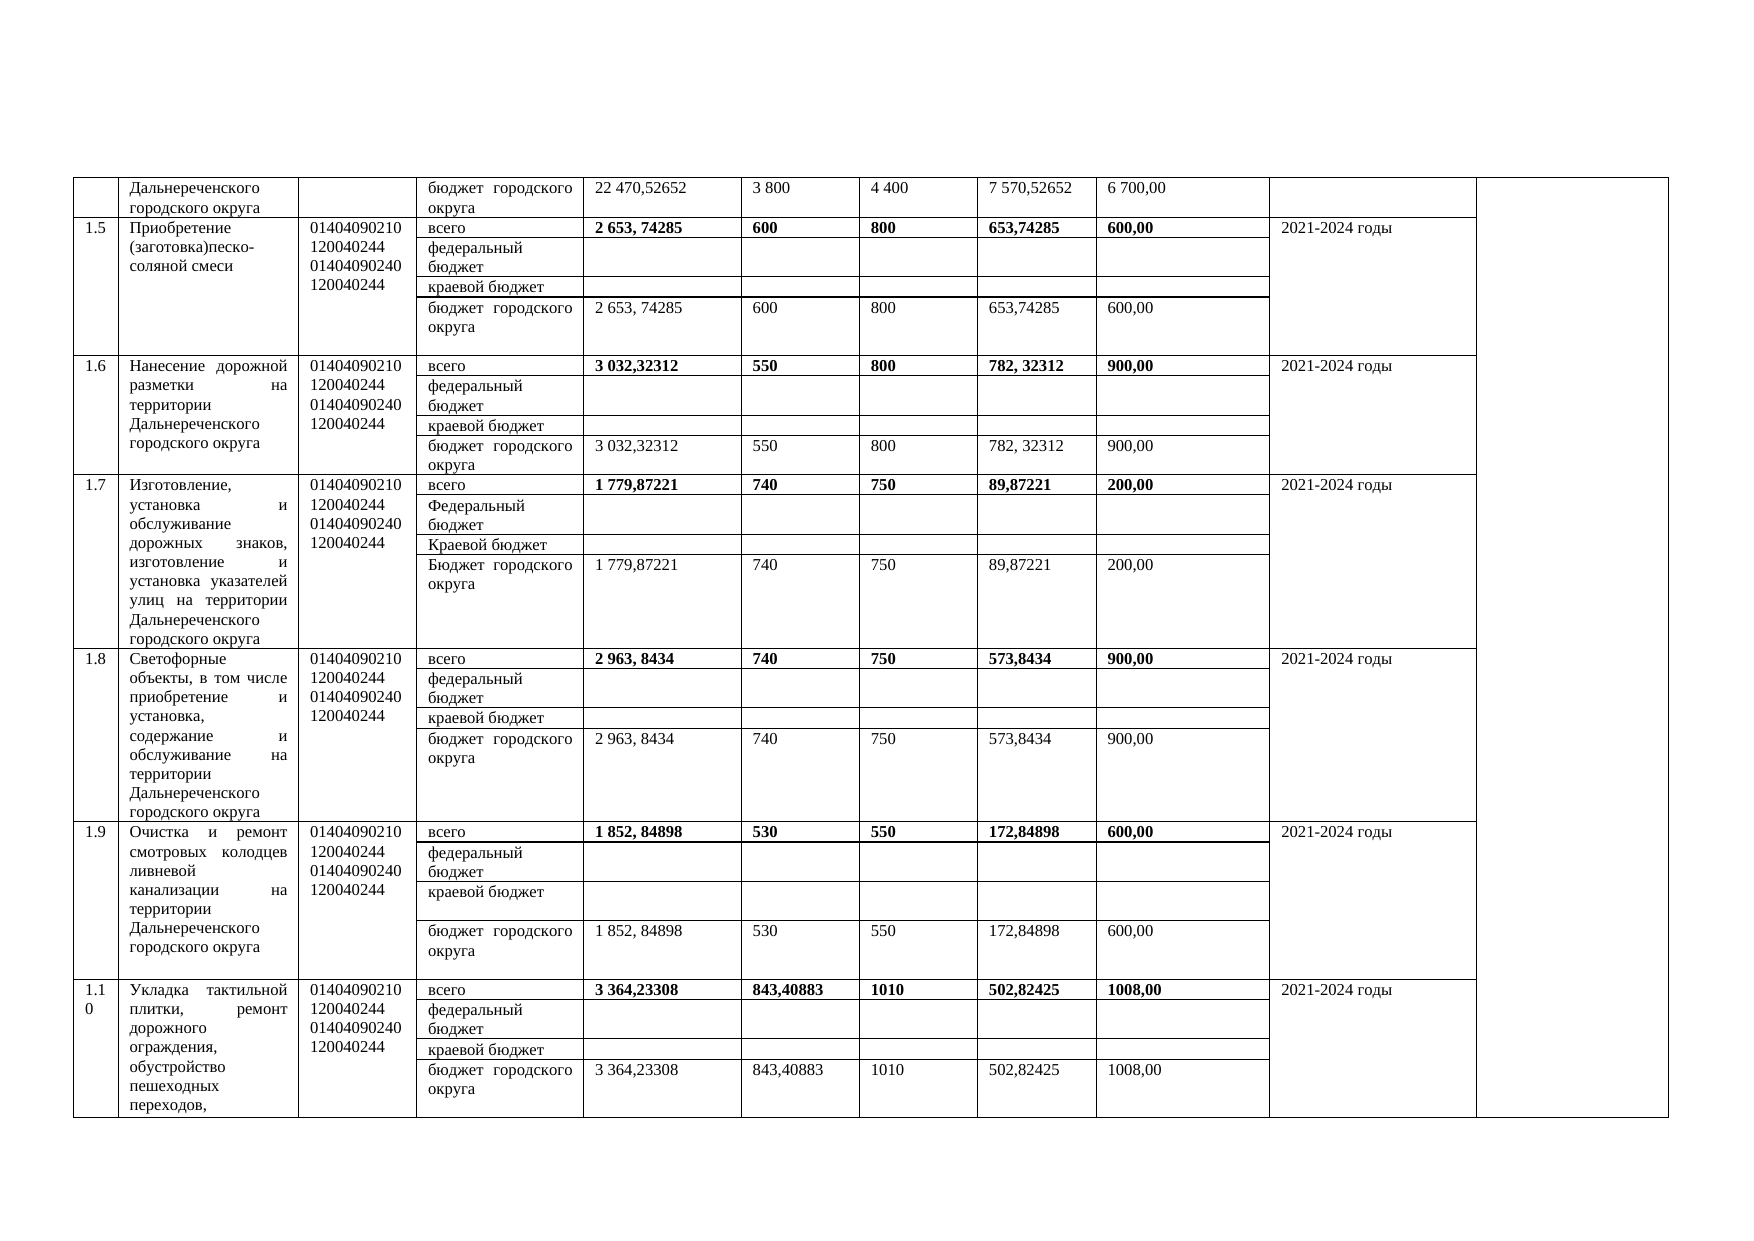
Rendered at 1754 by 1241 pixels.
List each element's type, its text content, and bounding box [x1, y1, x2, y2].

table_cell 1.9 [74, 822, 118, 979]
table_cell [860, 535, 977, 554]
table_cell 740 [742, 649, 859, 668]
table_cell 1008,00 [1097, 980, 1269, 999]
table_cell [978, 1000, 1096, 1038]
table_cell 782, 32312 [978, 436, 1096, 474]
table_cell 2 653, 74285 [584, 218, 741, 237]
table_cell 3 032,32312 [584, 436, 741, 474]
table_cell краевой бюджет [417, 708, 583, 727]
table_cell 843,40883 [742, 980, 859, 999]
table_cell [584, 376, 741, 414]
table_cell 600,00 [1097, 921, 1269, 979]
table_cell 7 570,52652 [978, 178, 1096, 217]
table_cell [1097, 238, 1269, 276]
table_cell 1.7 [74, 475, 118, 648]
table_cell [742, 277, 859, 296]
table_cell 740 [742, 555, 859, 648]
table_cell 900,00 [1097, 649, 1269, 668]
table_cell 550 [742, 356, 859, 375]
table_cell [742, 376, 859, 414]
table_cell Нанесение дорожной разметки на территории Дальнереченского городского округа [119, 356, 298, 474]
table_cell [978, 277, 1096, 296]
table_cell бюджет городского округа [417, 436, 583, 474]
table_cell [742, 669, 859, 707]
table_cell федеральный бюджет [417, 238, 583, 276]
table_cell 600,00 [1097, 298, 1269, 355]
table_cell 200,00 [1097, 475, 1269, 494]
table_cell 1 779,87221 [584, 475, 741, 494]
table_cell 600 [742, 218, 859, 237]
table_cell 2021-2024 годы [1270, 475, 1476, 648]
table_cell 573,8434 [978, 729, 1096, 821]
table_cell 750 [860, 649, 977, 668]
table_cell [742, 882, 859, 920]
table_cell 1.5 [74, 218, 118, 355]
table_cell Светофорные объекты, в том числе приобретение и установка, содержание и обслуживание на территории Дальнереченского городского округа [119, 649, 298, 821]
table_cell 3 364,23308 [584, 1060, 741, 1117]
table_cell краевой бюджет [417, 1039, 583, 1058]
table_cell всего [417, 218, 583, 237]
table_cell [1097, 495, 1269, 534]
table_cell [417, 1060, 583, 1117]
table_cell 1008,00 [1097, 1060, 1269, 1117]
table_cell бюджет городского округа [417, 729, 583, 821]
table_cell Приобретение (заготовка)песко-соляной смеси [119, 218, 298, 355]
table_cell [860, 708, 977, 727]
table_cell 2 963, 8434 [584, 729, 741, 821]
table_cell 4 400 [860, 178, 977, 217]
table_cell [742, 708, 859, 727]
table_cell 800 [860, 218, 977, 237]
table_cell 600,00 [1097, 218, 1269, 237]
table_cell 6 700,00 [1097, 178, 1269, 217]
table_cell краевой бюджет [417, 882, 583, 920]
table_cell 3 364,23308 [584, 980, 741, 999]
table_cell [860, 1039, 977, 1058]
table_cell [742, 1000, 859, 1038]
table_cell [860, 277, 977, 296]
table_cell [1097, 1000, 1269, 1038]
table_cell [978, 708, 1096, 727]
table_cell [978, 535, 1096, 554]
table_cell Краевой бюджет [417, 535, 583, 554]
table_cell 2 653, 74285 [584, 298, 741, 355]
table_cell [860, 238, 977, 276]
table_cell [1097, 535, 1269, 554]
table_cell [860, 495, 977, 534]
table_cell [978, 376, 1096, 414]
table_cell [978, 882, 1096, 920]
table_cell [584, 843, 741, 881]
table_cell 1 852, 84898 [584, 822, 741, 841]
table_cell [978, 1039, 1096, 1058]
table_cell 01404090210120040244 01404090240120040244 [299, 822, 416, 979]
table_cell 843,40883 [742, 1060, 859, 1117]
table_cell 900,00 [1097, 436, 1269, 474]
table_cell 530 [742, 822, 859, 841]
table_cell Бюджет городского округа [417, 555, 583, 648]
table_cell 1010 [860, 1060, 977, 1117]
table_cell 2021-2024 годы [1270, 822, 1476, 979]
table_cell бюджет городского округа [417, 921, 583, 979]
table_cell 600 [742, 298, 859, 355]
table_cell бюджет городского округа [417, 298, 583, 355]
table_cell [742, 495, 859, 534]
table_cell [1097, 669, 1269, 707]
table_cell 1 779,87221 [584, 555, 741, 648]
table_cell [978, 495, 1096, 534]
table_cell [860, 843, 977, 881]
table_cell [1097, 277, 1269, 296]
table_cell 573,8434 [978, 649, 1096, 668]
table_cell Изготовление, установка и обслуживание дорожных знаков, изготовление и установка указателей улиц на территории Дальнереченского городского округа [119, 475, 298, 648]
table_cell [1097, 882, 1269, 920]
table_cell [584, 708, 741, 727]
table_cell 750 [860, 475, 977, 494]
table_cell 800 [860, 356, 977, 375]
table_cell 89,87221 [978, 475, 1096, 494]
table_cell 1 852, 84898 [584, 921, 741, 979]
table_cell 800 [860, 298, 977, 355]
table_cell всего [417, 475, 583, 494]
table_cell [1097, 1039, 1269, 1058]
table_cell 2021-2024 годы [1270, 356, 1476, 474]
table_cell 502,82425 [978, 980, 1096, 999]
table_cell [742, 238, 859, 276]
table_cell [584, 495, 741, 534]
table_cell [584, 882, 741, 920]
table_cell Укладка тактильной плитки, ремонт дорожного ограждения, обустройство пешеходных переходов, осветление автомобильных дорог [119, 980, 298, 1117]
table_cell [860, 882, 977, 920]
table_cell 550 [742, 436, 859, 474]
table_cell [742, 843, 859, 881]
table_cell 502,82425 [978, 1060, 1096, 1117]
table_cell 740 [742, 729, 859, 821]
table_cell [978, 843, 1096, 881]
table_cell 22 470,52652 [584, 178, 741, 217]
table_cell [584, 669, 741, 707]
table_cell 1.10 [74, 980, 118, 1117]
table_cell 172,84898 [978, 822, 1096, 841]
table_cell [584, 1000, 741, 1038]
table_cell 550 [860, 822, 977, 841]
table_cell [1097, 708, 1269, 727]
table_cell [978, 238, 1096, 276]
table_cell 550 [860, 921, 977, 979]
table_cell всего [417, 980, 583, 999]
table_cell 2021-2024 годы [1270, 980, 1476, 1117]
table_cell 750 [860, 555, 977, 648]
table_cell [742, 416, 859, 435]
table_cell 2021-2024 годы [1270, 649, 1476, 821]
table_cell 782, 32312 [978, 356, 1096, 375]
table_cell 2021-2024 годы [1270, 218, 1476, 355]
table_cell 900,00 [1097, 729, 1269, 821]
table_cell 89,87221 [978, 555, 1096, 648]
table_cell [584, 238, 741, 276]
table_cell 172,84898 [978, 921, 1096, 979]
table_cell 1.6 [74, 356, 118, 474]
table_cell 653,74285 [978, 298, 1096, 355]
table_cell 200,00 [1097, 555, 1269, 648]
table_cell всего [417, 649, 583, 668]
table_cell 01404090210120040244 01404090240120040244 [299, 475, 416, 648]
table_cell 01404090210120040244 01404090240120040244 [299, 980, 416, 1117]
table_cell 740 [742, 475, 859, 494]
table_cell 01404090210120040244 01404090240120040244 [299, 649, 416, 821]
table_cell федеральный бюджет [417, 669, 583, 707]
table_cell [860, 1000, 977, 1038]
table_cell [584, 1039, 741, 1058]
table_cell 600,00 [1097, 822, 1269, 841]
table_cell [742, 1039, 859, 1058]
table_cell Очистка и ремонт смотровых колодцев ливневой канализации на территории Дальнереченского городского округа [119, 822, 298, 979]
table_cell 900,00 [1097, 356, 1269, 375]
table_cell всего [417, 356, 583, 375]
table_cell [584, 535, 741, 554]
table_cell [584, 277, 741, 296]
table_cell краевой бюджет [417, 277, 583, 296]
table_cell федеральный бюджет [417, 843, 583, 881]
table_cell [860, 416, 977, 435]
table_cell [1097, 376, 1269, 414]
table_cell 1.8 [74, 649, 118, 821]
table_cell 3 032,32312 [584, 356, 741, 375]
table_cell [860, 376, 977, 414]
table_cell краевой бюджет [417, 416, 583, 435]
table_cell [860, 669, 977, 707]
table_cell [742, 535, 859, 554]
table_cell [1097, 843, 1269, 881]
table_cell бюджет городского округа [417, 178, 583, 217]
table_cell 2 963, 8434 [584, 649, 741, 668]
table_cell [584, 416, 741, 435]
table_cell Федеральный бюджет [417, 495, 583, 534]
table_cell всего [417, 822, 583, 841]
table_cell [978, 416, 1096, 435]
table_cell 1010 [860, 980, 977, 999]
table_cell [1097, 416, 1269, 435]
table_cell федеральный бюджет [417, 1000, 583, 1038]
table_cell федеральный бюджет [417, 376, 583, 414]
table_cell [299, 218, 416, 355]
table_cell 01404090210120040244 01404090240120040244 [299, 356, 416, 474]
table_cell 653,74285 [978, 218, 1096, 237]
table_cell 750 [860, 729, 977, 821]
table_cell [978, 669, 1096, 707]
table_cell 530 [742, 921, 859, 979]
table_cell 800 [860, 436, 977, 474]
table_cell 3 800 [742, 178, 859, 217]
